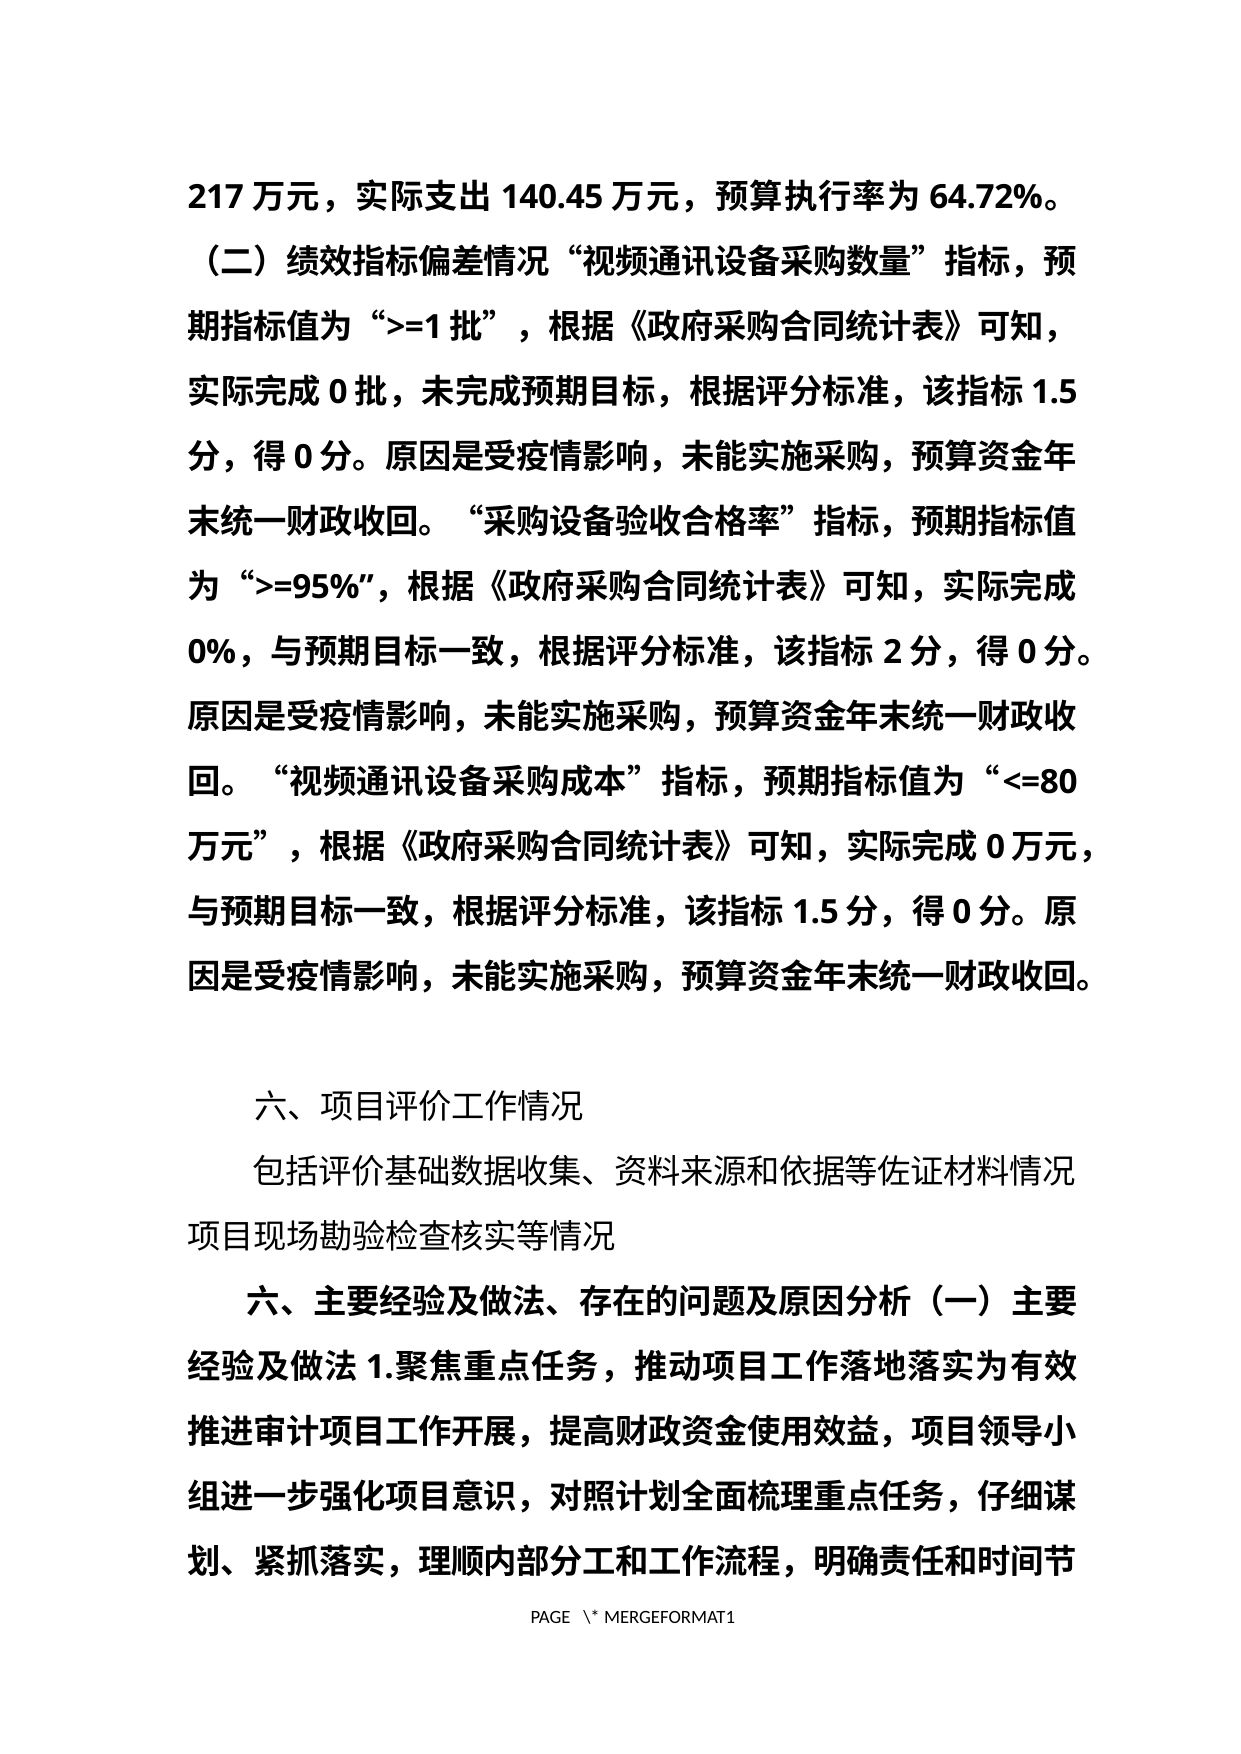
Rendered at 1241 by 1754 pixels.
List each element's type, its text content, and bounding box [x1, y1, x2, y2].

text 六、项目评价工作情况 [187, 1072, 1078, 1137]
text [187, 162, 1078, 1007]
text 包括评价基础数据收集、资料来源和依据等佐证材料情况，项目现场勘验检查核实等情况 [187, 1137, 1078, 1267]
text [187, 1267, 1078, 1592]
